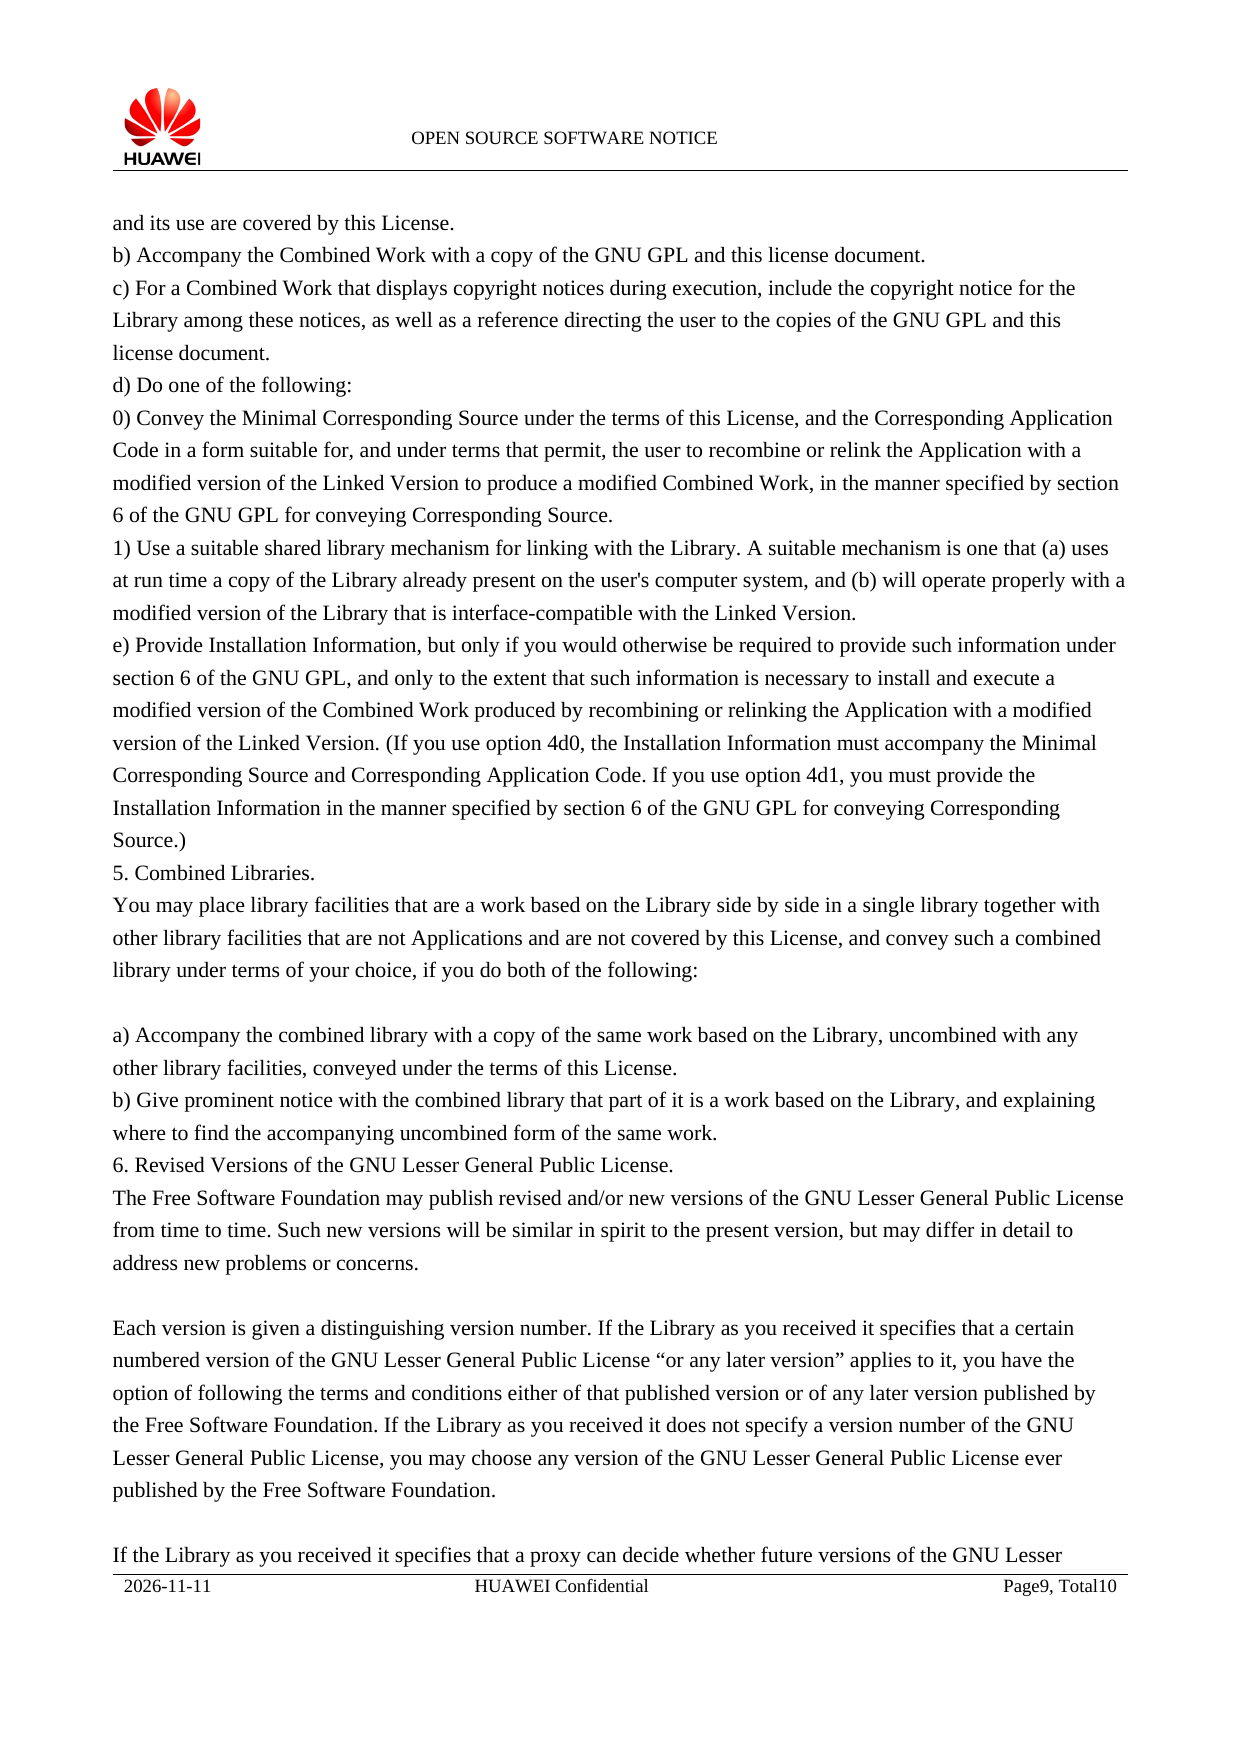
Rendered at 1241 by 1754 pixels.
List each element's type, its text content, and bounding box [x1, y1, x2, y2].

picture [124, 88, 201, 165]
